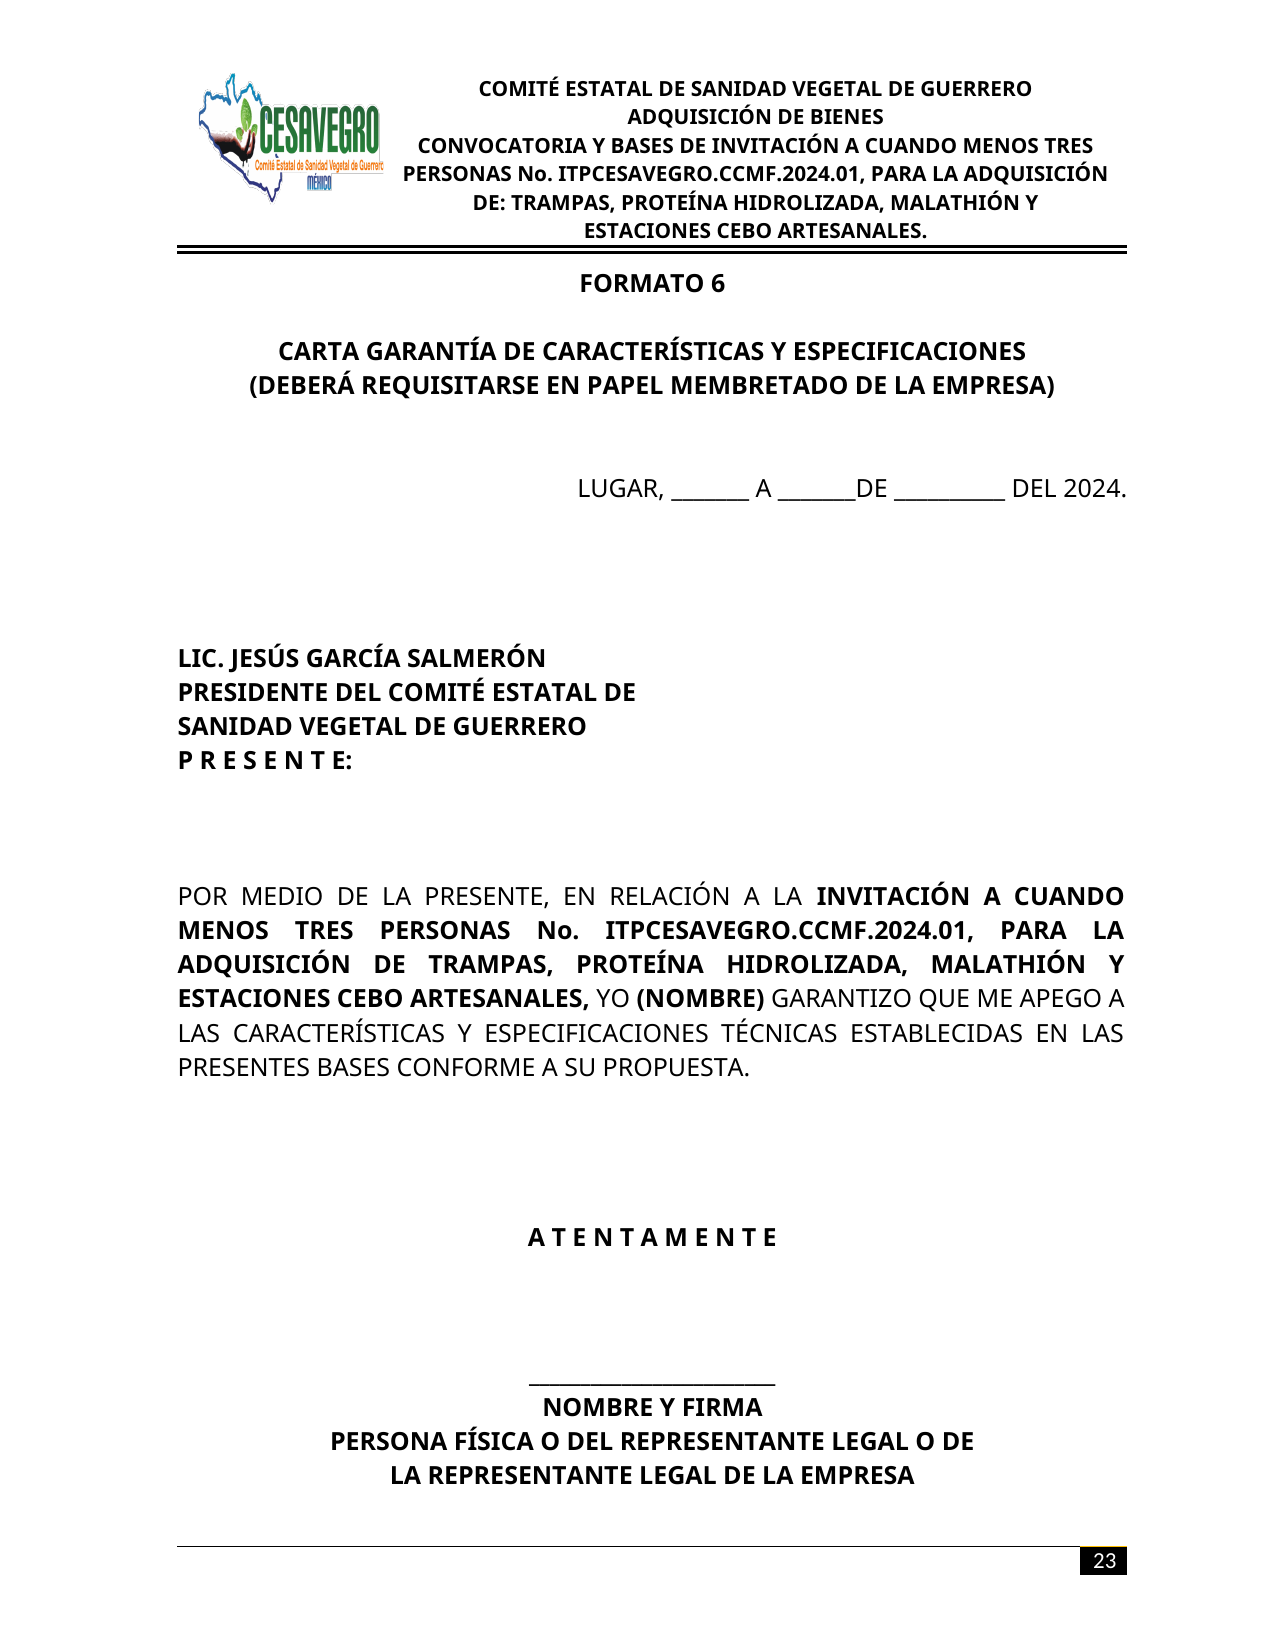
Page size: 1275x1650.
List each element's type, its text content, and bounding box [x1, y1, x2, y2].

picture [198, 73, 384, 205]
text LUGAR, _______ A _______DE __________ DEL 2024. [177, 470, 1127, 504]
text FORMATO 6 [177, 266, 1127, 300]
text A T E N T A M E N T E [177, 1219, 1127, 1254]
text LA REPRESENTANTE LEGAL DE LA EMPRESA [177, 1458, 1127, 1492]
text ________________________ [177, 1356, 1127, 1390]
text NOMBRE Y FIRMA [177, 1390, 1127, 1424]
text SANIDAD VEGETAL DE GUERRERO [177, 709, 1127, 743]
text LIC. JESÚS GARCÍA SALMERÓN [177, 641, 1127, 674]
text POR MEDIO DE LA PRESENTE, EN RELACIÓN A LA INVITACIÓN A CUANDO MENOS TRES PERSONAS No. ITPCESAVEGRO.CCMF.2024.01, PARA LA ADQUISICIÓN DE TRAMPAS, PROTEÍNA HIDROLIZADA, MALATHIÓN Y ESTACIONES CEBO ARTESANALES, YO (NOMBRE) GARANTIZO QUE ME APEGO A LAS CARACTERÍSTICAS Y ESPECIFICACIONES TÉCNICAS ESTABLECIDAS EN LAS PRESENTES BASES CONFORME A SU PROPUESTA. [177, 879, 1125, 1083]
text PERSONA FÍSICA O DEL REPRESENTANTE LEGAL O DE [177, 1424, 1127, 1458]
text (DEBERÁ REQUISITARSE EN PAPEL MEMBRETADO DE LA EMPRESA) [177, 368, 1127, 402]
text P R E S E N T E: [177, 743, 1127, 777]
text CARTA GARANTÍA DE CARACTERÍSTICAS Y ESPECIFICACIONES [177, 334, 1127, 368]
text PRESIDENTE DEL COMITÉ ESTATAL DE [177, 674, 1127, 709]
